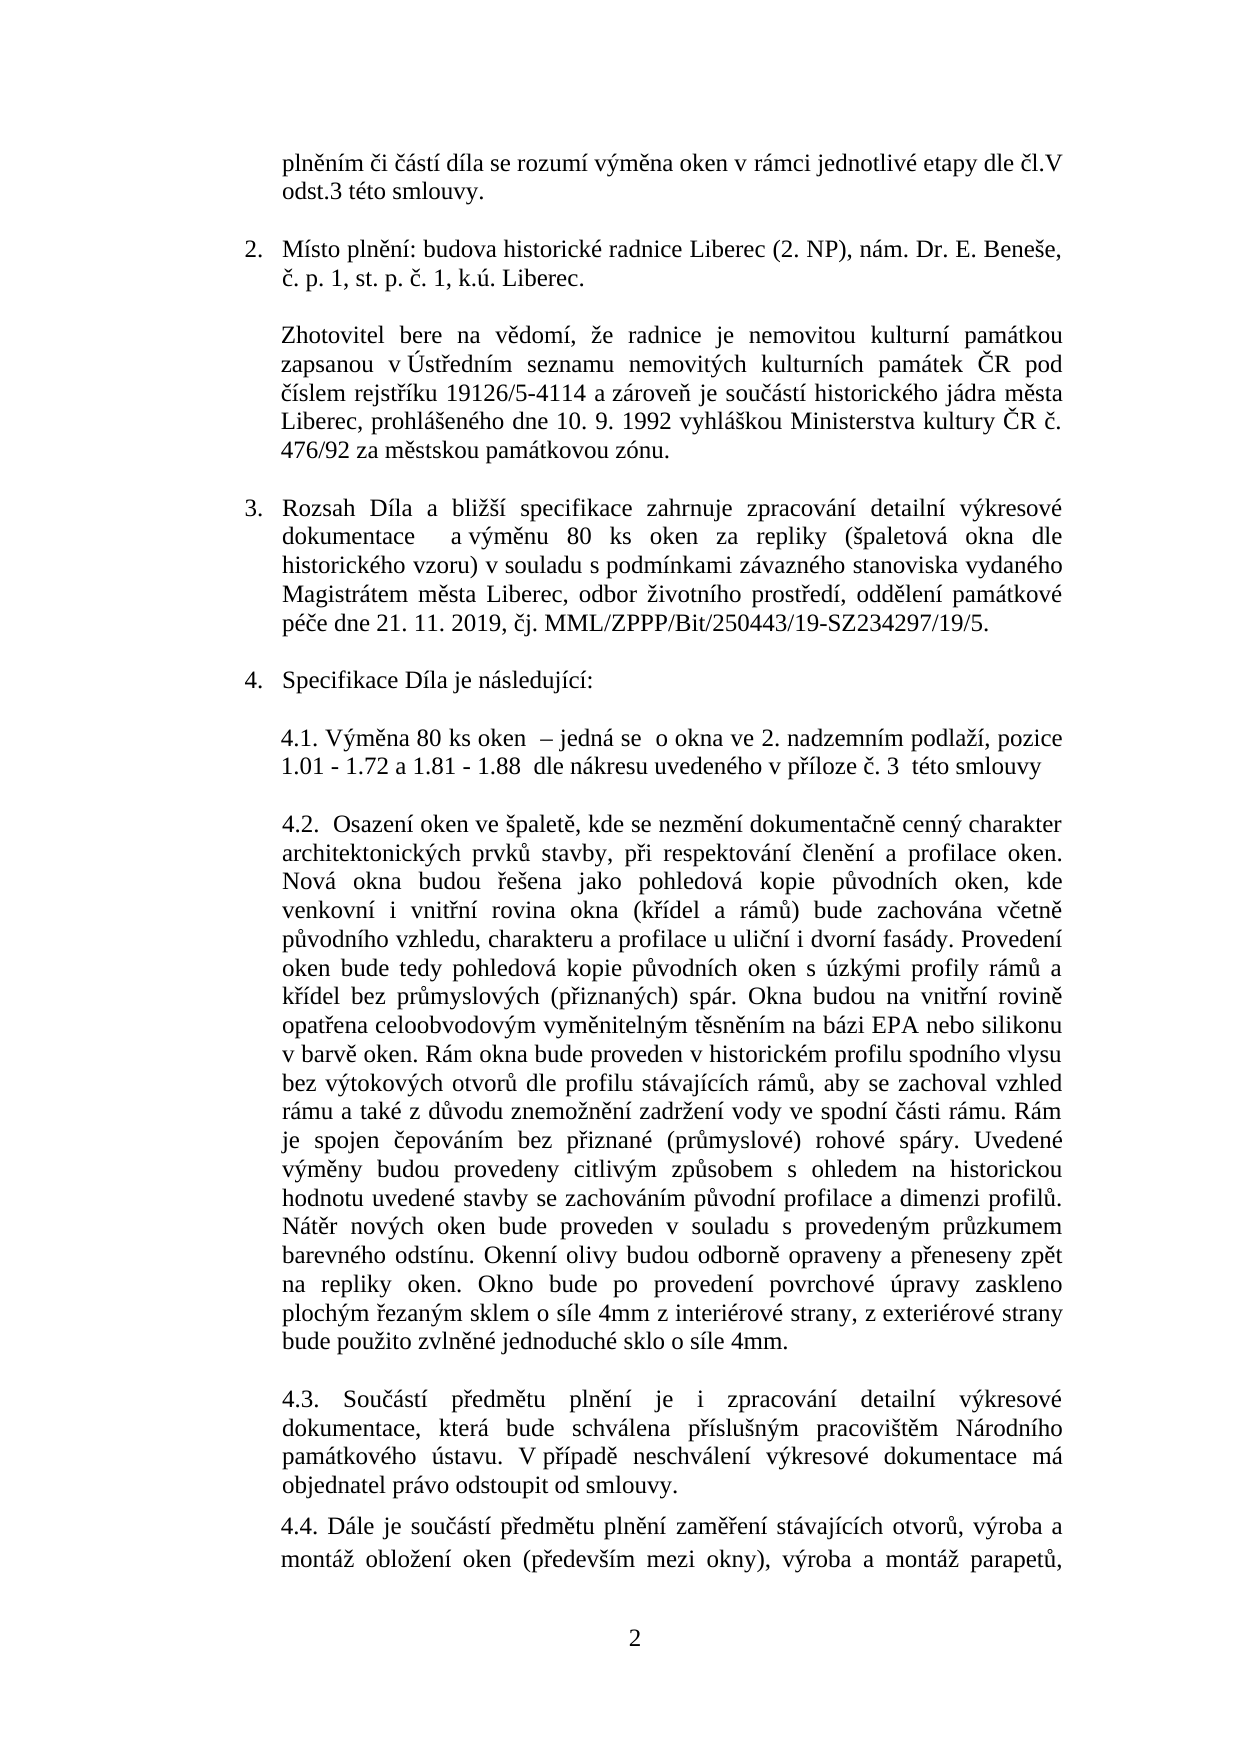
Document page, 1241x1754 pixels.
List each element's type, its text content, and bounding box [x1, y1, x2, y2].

text 4.2. Osazení oken ve špaletě, kde se nezmění dokumentačně cenný charakter architektonických prvků stavby, při respektování členění a profilace oken. Nová okna budou řešena jako pohledová kopie původních oken, kde venkovní i vnitřní rovina okna (křídel a rámů) bude zachována včetně původního vzhledu, charakteru a profilace u uliční i dvorní fasády. Provedení oken bude tedy pohledová kopie původních oken s úzkými profily rámů a křídel bez průmyslových (přiznaných) spár. Okna budou na vnitřní rovině opatřena celoobvodovým vyměnitelným těsněním na bázi EPA nebo silikonu v barvě oken. Rám okna bude proveden v historickém profilu spodního vlysu bez výtokových otvorů dle profilu stávajících rámů, aby se zachoval vzhled rámu a také z důvodu znemožnění zadržení vody ve spodní části rámu. Rám je spojen čepováním bez přiznané (průmyslové) rohové spáry. Uvedené výměny budou provedeny citlivým způsobem s ohledem na historickou hodnotu uvedené stavby se zachováním původní profilace a dimenzi profilů. Nátěr nových oken bude proveden v souladu s provedeným průzkumem barevného odstínu. Okenní olivy budou odborně opraveny a přeneseny zpět na repliky oken. Okno bude po provedení povrchové úpravy zaskleno plochým řezaným sklem o síle 4mm z interiérové strany, z exteriérové strany bude použito zvlněné jednoduché sklo o síle 4mm. [282, 809, 1063, 1355]
text Zhotovitel bere na vědomí, že radnice je nemovitou kulturní památkou zapsanou v Ústředním seznamu nemovitých kulturních památek ČR pod číslem rejstříku 19126/5-4114 a zároveň je součástí historického jádra města Liberec, prohlášeného dne 10. 9. 1992 vyhláškou Ministerstva kultury ČR č. 476/92 za městskou památkovou zónu. [281, 320, 1063, 464]
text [281, 1511, 1063, 1573]
list Rozsah Díla a bližší specifikace zahrnuje zpracování detailní výkresové dokumentace a výměnu 80 ks oken za repliky (špaletová okna dle historického vzoru) v souladu s podmínkami závazného stanoviska vydaného Magistrátem města Liberec, odbor životního prostředí, oddělení památkové péče dne 21. 11. 2019, čj. MML/ZPPP/Bit/250443/19-SZ234297/19/5. [244, 493, 1063, 636]
text 4.1. Výměna 80 ks oken – jedná se o okna ve 2. nadzemním podlaží, pozice 1.01 - 1.72 a 1.81 - 1.88 dle nákresu uvedeného v příloze č. 3 této smlouvy [281, 723, 1063, 780]
list Místo plnění: budova historické radnice Liberec (2. NP), nám. Dr. E. Beneše, č. p. 1, st. p. č. 1, k.ú. Liberec. [244, 234, 1063, 291]
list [244, 148, 1063, 205]
text 4.3. Součástí předmětu plnění je i zpracování detailní výkresové dokumentace, která bude schválena příslušným pracovištěm Národního památkového ústavu. V případě neschválení výkresové dokumentace má objednatel právo odstoupit od smlouvy. [282, 1384, 1063, 1499]
list Specifikace Díla je následující: [244, 665, 1063, 694]
